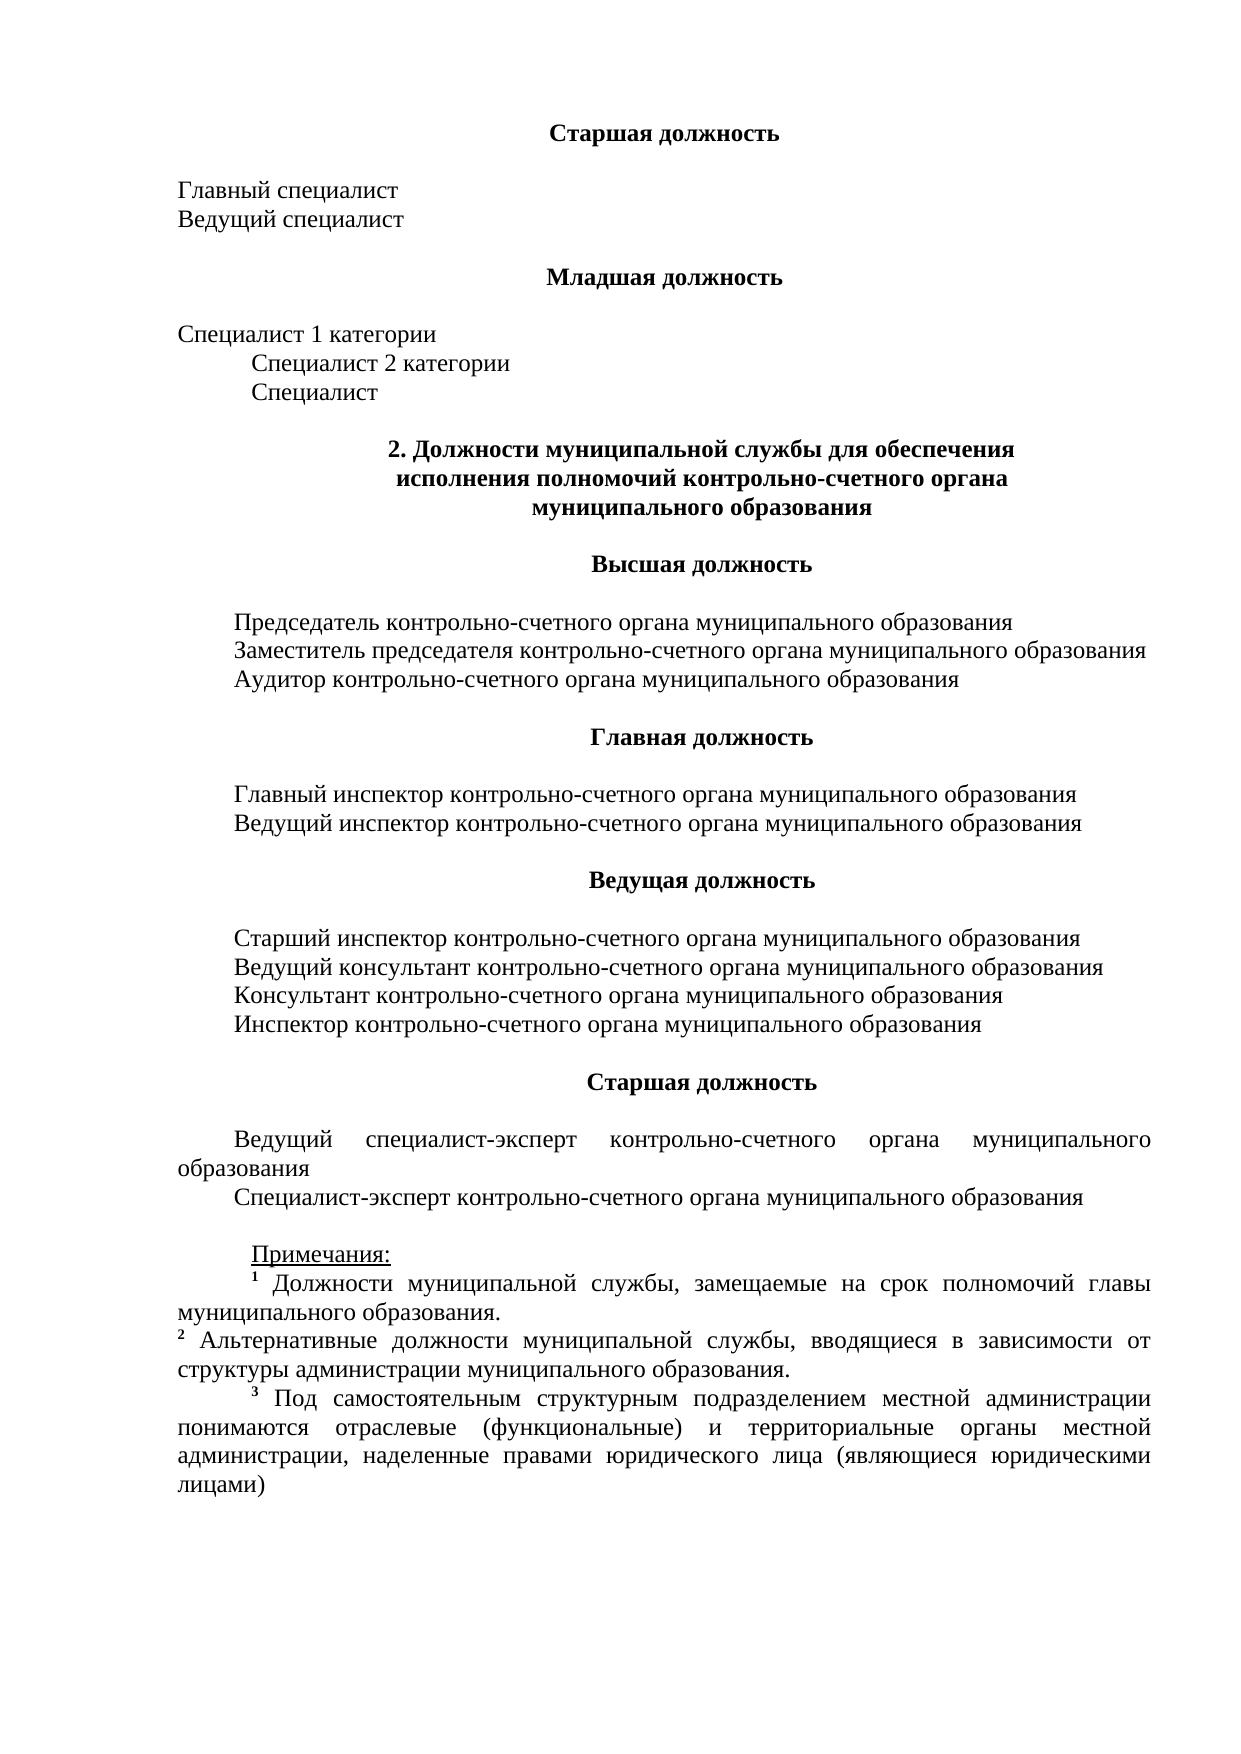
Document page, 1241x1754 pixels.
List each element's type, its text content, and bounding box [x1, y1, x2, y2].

text Консультант контрольно-счетного органа муниципального образования [177, 981, 1152, 1009]
text Специалист [177, 377, 1152, 406]
text Старшая должность [177, 1067, 1152, 1096]
text Специалист-эксперт контрольно-счетного органа муниципального образования [177, 1182, 1152, 1211]
text Инспектор контрольно-счетного органа муниципального образования [177, 1009, 1152, 1038]
text Старшая должность [177, 118, 1152, 147]
text Аудитор контрольно-счетного органа муниципального образования [233, 664, 1152, 693]
text Младшая должность [177, 262, 1152, 291]
text Специалист 1 категории [177, 319, 1152, 348]
text 3 Под самостоятельным структурным подразделением местной администрации понимаются отраслевые (функциональные) и территориальные органы местной администрации, наделенные правами юридического лица (являющиеся юридическими лицами) [177, 1383, 1152, 1498]
text Ведущий специалист [177, 204, 1152, 233]
text Ведущий инспектор контрольно-счетного органа муниципального образования [177, 808, 1152, 837]
text 2. Должности муниципальной службы для обеспечения [177, 434, 1152, 463]
text Специалист 2 категории [177, 348, 1152, 377]
text исполнения полномочий контрольно-счетного органа [177, 463, 1152, 492]
text Заместитель председателя контрольно-счетного органа муниципального образования [233, 636, 1152, 664]
text Главный специалист [177, 176, 1152, 204]
text Старший инспектор контрольно-счетного органа муниципального образования [177, 923, 1152, 952]
text Ведущая должность [177, 866, 1152, 894]
text Главная должность [177, 722, 1152, 751]
text Ведущий консультант контрольно-счетного органа муниципального образования [177, 952, 1152, 981]
text Председатель контрольно-счетного органа муниципального образования [177, 607, 1152, 636]
text муниципального образования [177, 492, 1152, 521]
text Примечания: [177, 1239, 1152, 1268]
text Ведущий специалист-эксперт контрольно-счетного органа муниципального образования [177, 1124, 1152, 1182]
text 2 Альтернативные должности муниципальной службы, вводящиеся в зависимости от структуры администрации муниципального образования. [177, 1326, 1152, 1383]
text Главный инспектор контрольно-счетного органа муниципального образования [177, 779, 1152, 808]
text Высшая должность [177, 549, 1152, 578]
text 1 Должности муниципальной службы, замещаемые на срок полномочий главы муниципального образования. [177, 1268, 1152, 1326]
